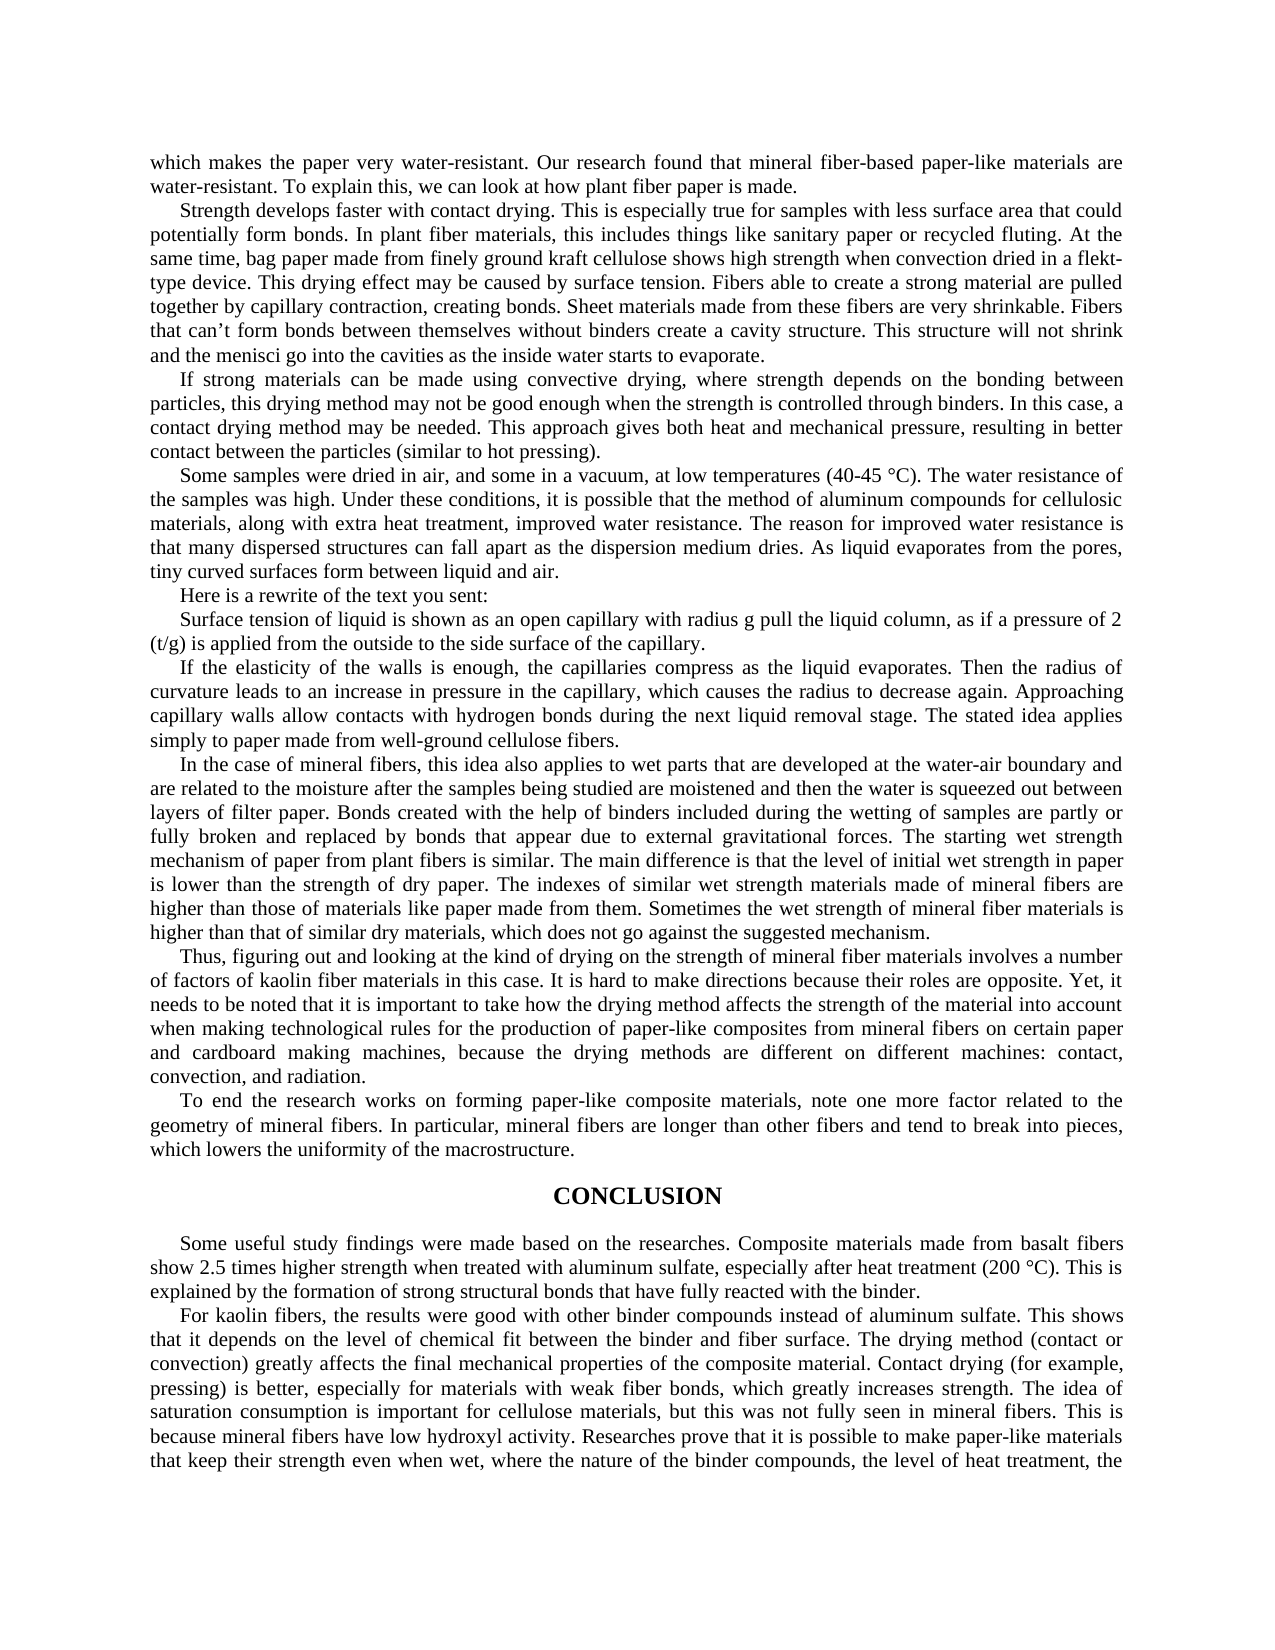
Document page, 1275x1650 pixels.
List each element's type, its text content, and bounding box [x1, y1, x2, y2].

text In the case of mineral fibers, this idea also applies to wet parts that are developed at the water-air boundary and are related to the moisture after the samples being studied are moistened and then the water is squeezed out between layers of filter paper. Bonds created with the help of binders included during the wetting of samples are partly or fully broken and replaced by bonds that appear due to external gravitational forces. The starting wet strength mechanism of paper from plant fibers is similar. The main difference is that the level of initial wet strength in paper is lower than the strength of dry paper. The indexes of similar wet strength materials made of mineral fibers are higher than those of materials like paper made from them. Sometimes the wet strength of mineral fiber materials is higher than that of similar dry materials, which does not go against the suggested mechanism. [150, 752, 1125, 944]
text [150, 1303, 1125, 1472]
text Here is a rewrite of the text you sent: [150, 583, 1125, 607]
text Some useful study findings were made based on the researches. Composite materials made from basalt fibers show 2.5 times higher strength when treated with aluminum sulfate, especially after heat treatment (200 °C). This is explained by the formation of strong structural bonds that have fully reacted with the binder. [150, 1231, 1125, 1303]
text If the elasticity of the walls is enough, the capillaries compress as the liquid evaporates. Then the radius of curvature leads to an increase in pressure in the capillary, which causes the radius to decrease again. Approaching capillary walls allow contacts with hydrogen bonds during the next liquid removal stage. The stated idea applies simply to paper made from well-ground cellulose fibers. [150, 655, 1125, 752]
text Strength develops faster with contact drying. This is especially true for samples with less surface area that could potentially form bonds. In plant fiber materials, this includes things like sanitary paper or recycled fluting. At the same time, bag paper made from finely ground kraft cellulose shows high strength when convection dried in a flekt-type device. This drying effect may be caused by surface tension. Fibers able to create a strong material are pulled together by capillary contraction, creating bonds. Sheet materials made from these fibers are very shrinkable. Fibers that can’t form bonds between themselves without binders create a cavity structure. This structure will not shrink and the menisci go into the cavities as the inside water starts to evaporate. [150, 198, 1125, 367]
text If strong materials can be made using convective drying, where strength depends on the bonding between particles, this drying method may not be good enough when the strength is controlled through binders. In this case, a contact drying method may be needed. This approach gives both heat and mechanical pressure, resulting in better contact between the particles (similar to hot pressing). [150, 367, 1125, 463]
text Some samples were dried in air, and some in a vacuum, at low temperatures (40-45 °C). The water resistance of the samples was high. Under these conditions, it is possible that the method of aluminum compounds for cellulosic materials, along with extra heat treatment, improved water resistance. The reason for improved water resistance is that many dispersed structures can fall apart as the dispersion medium dries. As liquid evaporates from the pores, tiny curved surfaces form between liquid and air. [150, 463, 1125, 583]
text CONCLUSION [150, 1181, 1125, 1210]
text To end the research works on forming paper-like composite materials, note one more factor related to the geometry of mineral fibers. In particular, mineral fibers are longer than other fibers and tend to break into pieces, which lowers the uniformity of the macrostructure. [150, 1088, 1125, 1161]
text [150, 150, 1125, 198]
text Thus, figuring out and looking at the kind of drying on the strength of mineral fiber materials involves a number of factors of kaolin fiber materials in this case. It is hard to make directions because their roles are opposite. Yet, it needs to be noted that it is important to take how the drying method affects the strength of the material into account when making technological rules for the production of paper-like composites from mineral fibers on certain paper and cardboard making machines, because the drying methods are different on different machines: contact, convection, and radiation. [150, 944, 1125, 1088]
text Surface tension of liquid is shown as an open capillary with radius g pull the liquid column, as if a pressure of 2 (t/g) is applied from the outside to the side surface of the capillary. [150, 607, 1125, 655]
